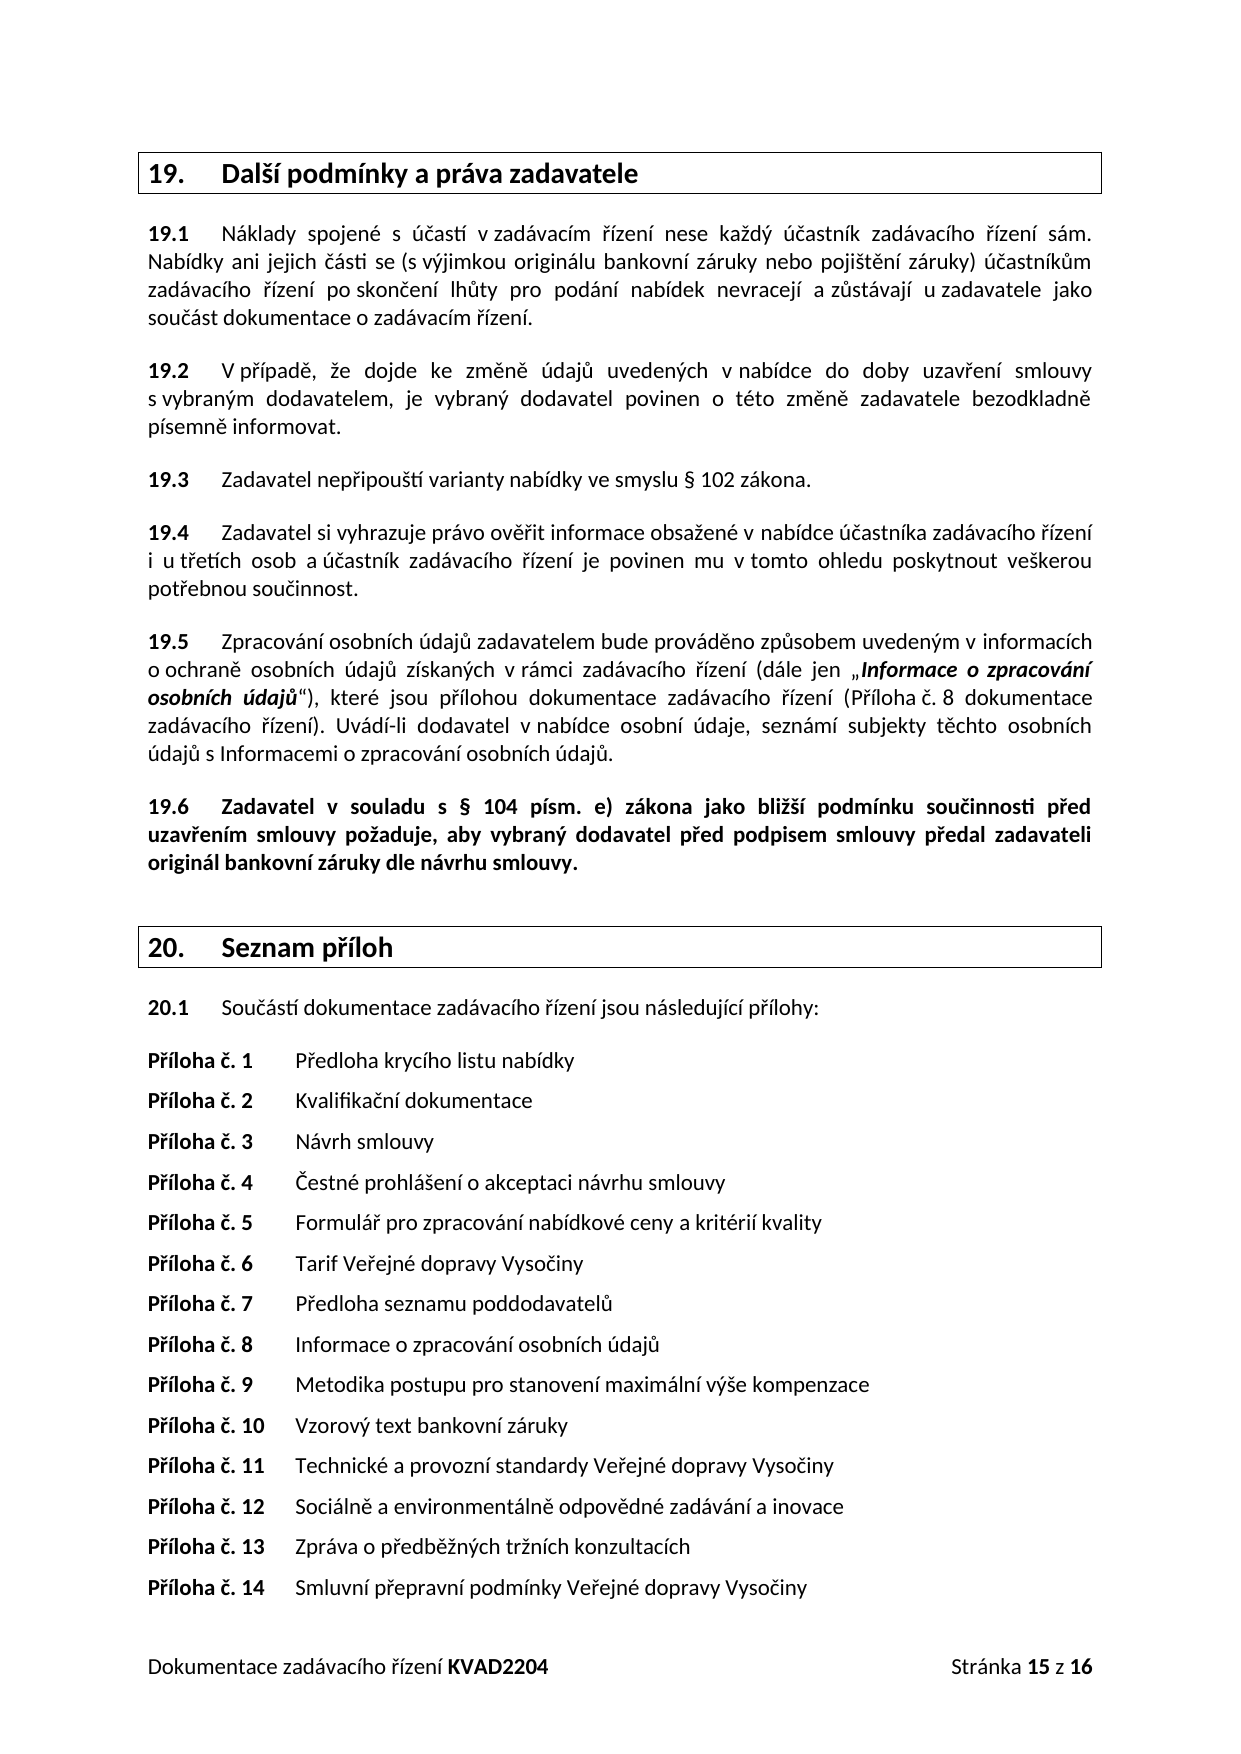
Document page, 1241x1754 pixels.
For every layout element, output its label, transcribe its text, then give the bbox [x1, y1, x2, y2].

text Zadavatel si vyhrazuje právo ověřit informace obsažené v nabídce účastníka zadávacího řízení i u třetích osob a účastník zadávacího řízení je povinen mu v tomto ohledu poskytnout veškerou potřebnou součinnost. [148, 518, 1093, 602]
text Náklady spojené s účastí v zadávacím řízení nese každý účastník zadávacího řízení sám. Nabídky ani jejich části se (s výjimkou originálu bankovní záruky nebo pojištění záruky) účastníkům zadávacího řízení po skončení lhůty pro podání nabídek nevracejí a zůstávají u zadavatele jako součást dokumentace o zadávacím řízení. [148, 219, 1093, 331]
text Vzorový text bankovní záruky [148, 1411, 1093, 1439]
text Informace o zpracování osobních údajů [148, 1330, 1093, 1358]
text Předloha seznamu poddodavatelů [148, 1289, 1093, 1317]
text Sociálně a environmentálně odpovědné zadávání a inovace [148, 1492, 1093, 1520]
text Metodika postupu pro stanovení maximální výše kompenzace [148, 1370, 1093, 1398]
text Další podmínky a práva zadavatele [139, 153, 1101, 193]
text Součástí dokumentace zadávacího řízení jsou následující přílohy: [148, 993, 1093, 1021]
text Zadavatel v souladu s § 104 písm. e) zákona jako bližší podmínku součinnosti před uzavřením smlouvy požaduje, aby vybraný dodavatel před podpisem smlouvy předal zadavateli originál bankovní záruky dle návrhu smlouvy. [148, 792, 1093, 876]
text Čestné prohlášení o akceptaci návrhu smlouvy [148, 1168, 1093, 1196]
text Smluvní přepravní podmínky Veřejné dopravy Vysočiny [148, 1573, 1093, 1601]
text Zpracování osobních údajů zadavatelem bude prováděno způsobem uvedeným v informacích o ochraně osobních údajů získaných v rámci zadávacího řízení (dále jen „Informace o zpracování osobních údajů“), které jsou přílohou dokumentace zadávacího řízení (Příloha č. 8 dokumentace zadávacího řízení). Uvádí-li dodavatel v nabídce osobní údaje, seznámí subjekty těchto osobních údajů s Informacemi o zpracování osobních údajů. [148, 627, 1093, 767]
text Zadavatel varianty nabídky ve smyslu § 102 zákona. [148, 465, 1093, 493]
text Technické a provozní standardy Veřejné dopravy Vysočiny [148, 1451, 1093, 1479]
text Kvalifikační dokumentace [148, 1087, 1093, 1114]
text Tarif Veřejné dopravy Vysočiny [148, 1249, 1093, 1277]
text Seznam příloh [139, 927, 1101, 967]
text Zpráva o předběžných tržních konzultacích [148, 1532, 1093, 1560]
text Předloha krycího listu nabídky [148, 1046, 1093, 1074]
text V případě, že dojde ke změně údajů uvedených v nabídce do doby uzavření smlouvy s vybraným dodavatelem, je vybraný dodavatel povinen o této změně zadavatele bezodkladně písemně informovat. [148, 356, 1093, 440]
text Formulář pro zpracování nabídkové ceny a kritérií kvality [148, 1208, 1093, 1236]
text Návrh smlouvy [148, 1127, 1093, 1155]
